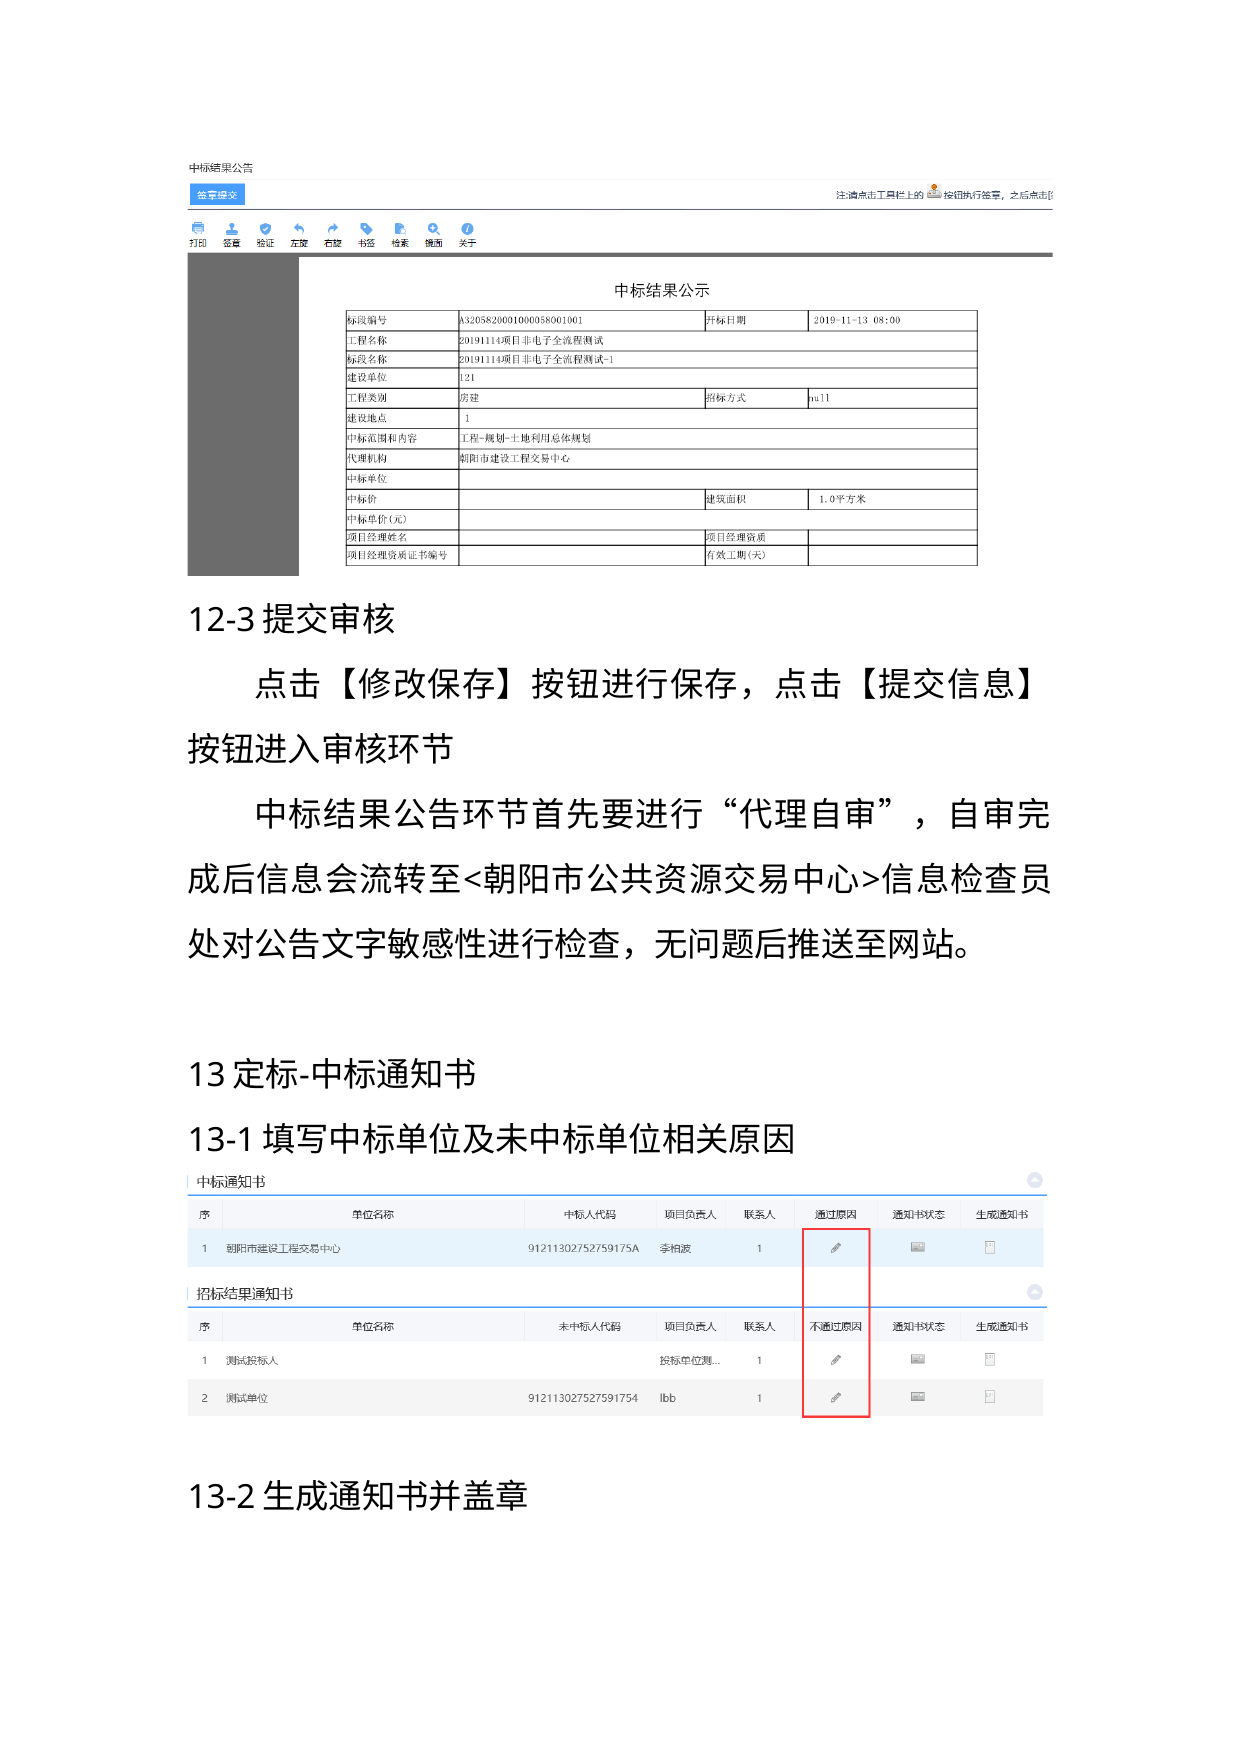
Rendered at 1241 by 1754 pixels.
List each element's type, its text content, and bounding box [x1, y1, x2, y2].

text 12-3提交审核 [187, 584, 1053, 649]
text 13-2生成通知书并盖章 [187, 1462, 1053, 1527]
text 点击【修改保存】按钮进行保存，点击【提交信息】按钮进入审核环节 [187, 649, 1053, 779]
text 中标结果公告环节首先要进行“代理自审”，自审完成后信息会流转至<朝阳市公共资源交易中心>信息检查员处对公告文字敏感性进行检查，无问题后推送至网站。 [187, 779, 1053, 974]
picture [187, 1169, 1053, 1432]
picture [187, 162, 1053, 576]
text 13定标-中标通知书 [187, 1039, 1053, 1104]
text 13-1填写中标单位及未中标单位相关原因 [187, 1104, 1053, 1169]
